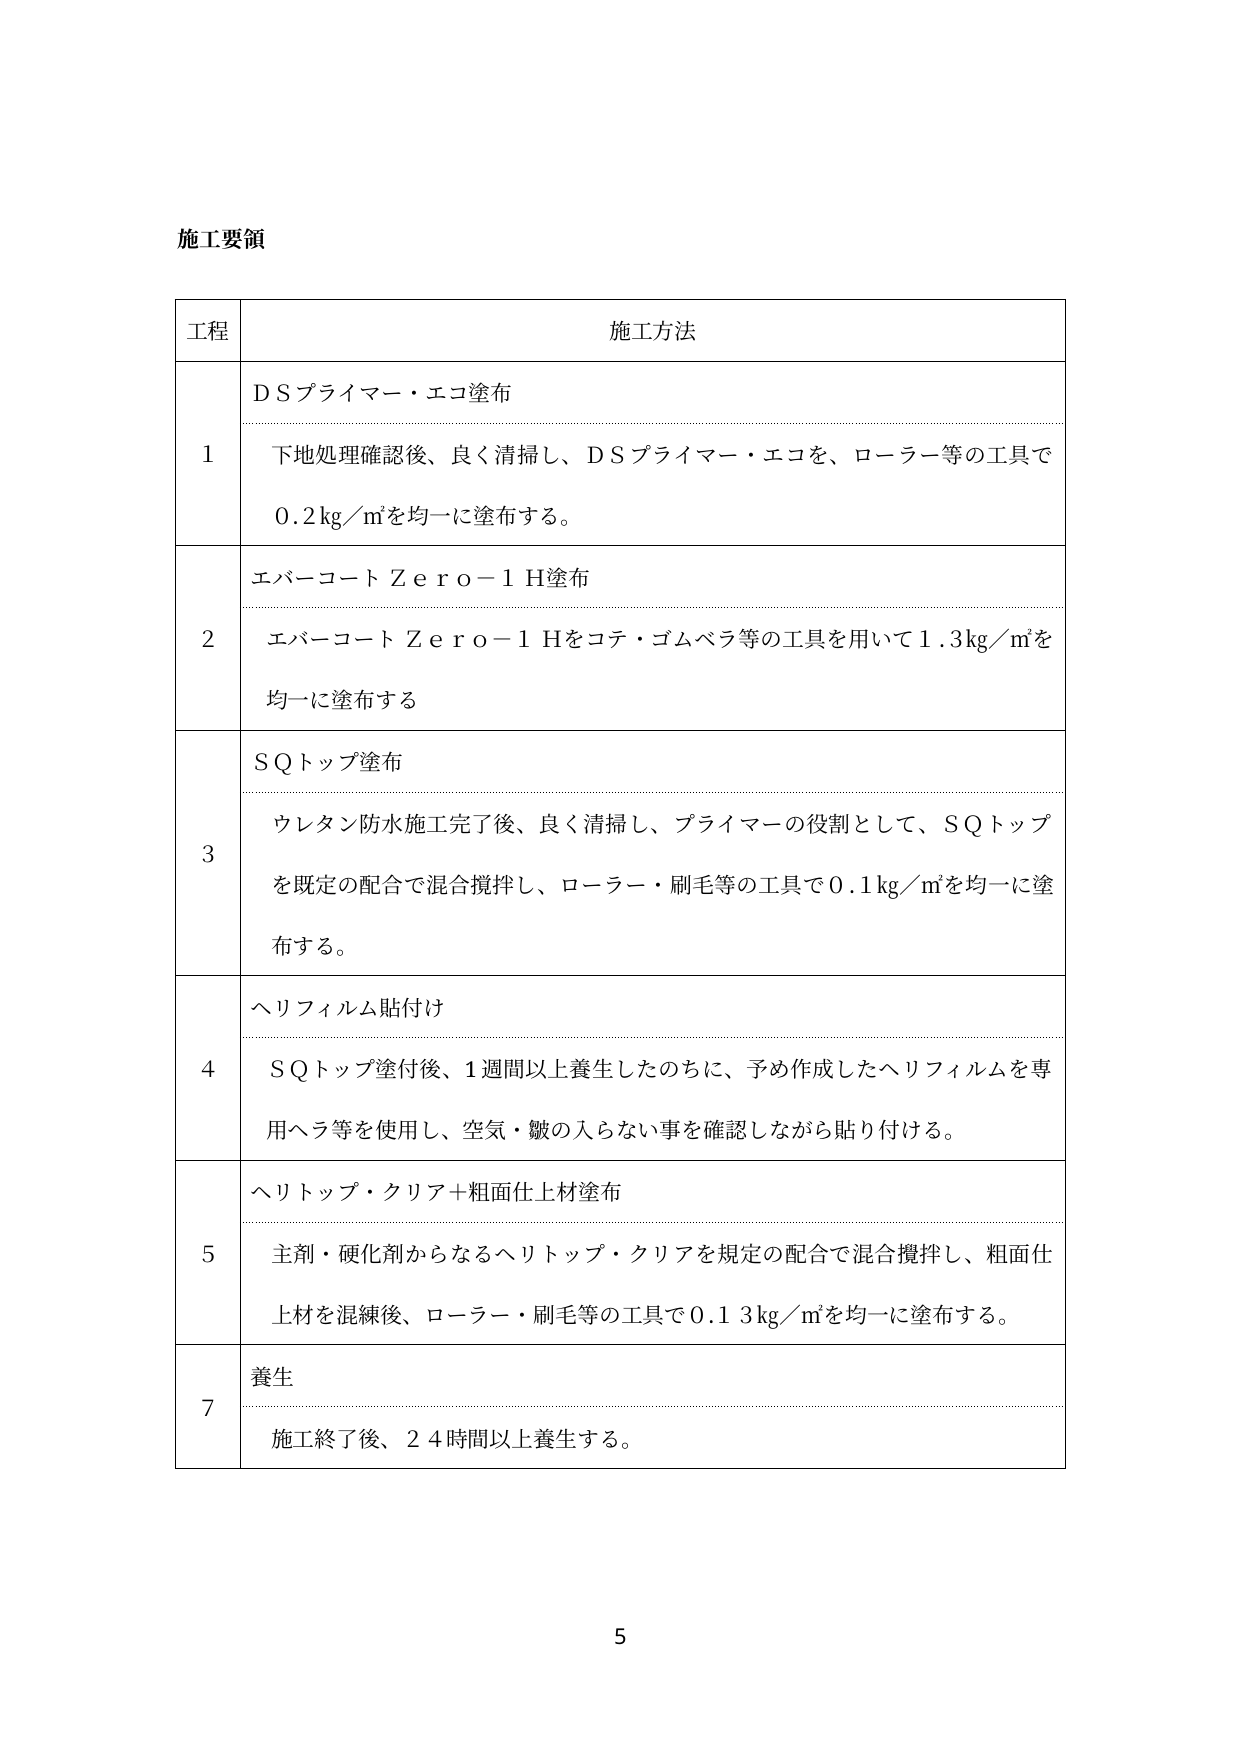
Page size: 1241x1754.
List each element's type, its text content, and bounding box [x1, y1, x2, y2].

table_cell ４ [176, 976, 240, 1160]
table_cell エバーコート Ｚｅｒｏ－１ Ｈ塗布 [241, 546, 1065, 607]
table_header 工程 [176, 300, 240, 361]
table_cell 施工終了後、２４時間以上養生する。 [241, 1406, 1065, 1468]
table_cell ３ [176, 731, 240, 975]
table_cell 下地処理確認後、良く清掃し、ＤＳプライマー・エコを、ローラー等の工具で０.２㎏／㎡を均一に塗布する。 [241, 423, 1065, 545]
table_cell エバーコート Ｚｅｒｏ－１ Ｈをコテ・ゴムベラ等の工具を用いて１.３㎏／㎡を均一に塗布する [241, 607, 1065, 730]
table_cell ２ [176, 546, 240, 730]
table_cell ＳＱトップ塗布 [241, 731, 1065, 792]
table_cell 養生 [241, 1345, 1065, 1406]
table_cell ウレタン防水施工完了後、良く清掃し、プライマーの役割として、ＳＱトップを既定の配合で混合撹拌し、ローラー・刷毛等の工具で０.１㎏／㎡を均一に塗布する。 [241, 792, 1065, 975]
table_cell ＳＱトップ塗付後、1週間以上養生したのちに、予め作成したヘリフィルムを専用ヘラ等を使用し、空気・皺の入らない事を確認しながら貼り付ける。 [241, 1037, 1065, 1160]
table_cell ５ [176, 1161, 240, 1344]
table_cell １ [176, 362, 240, 545]
table_cell ＤＳプライマー・エコ塗布 [241, 362, 1065, 422]
table_header 施工方法 [241, 300, 1065, 361]
table_cell ヘリトップ・クリア＋粗面仕上材塗布 [241, 1161, 1065, 1222]
table_cell ７ [176, 1345, 240, 1468]
table_cell ヘリフィルム貼付け [241, 976, 1065, 1037]
text 施工要領 [177, 207, 1063, 268]
table_cell 主剤・硬化剤からなるヘリトップ・クリアを規定の配合で混合攪拌し、粗面仕上材を混練後、ローラー・刷毛等の工具で０.１３㎏／㎡を均一に塗布する。 [241, 1222, 1065, 1344]
